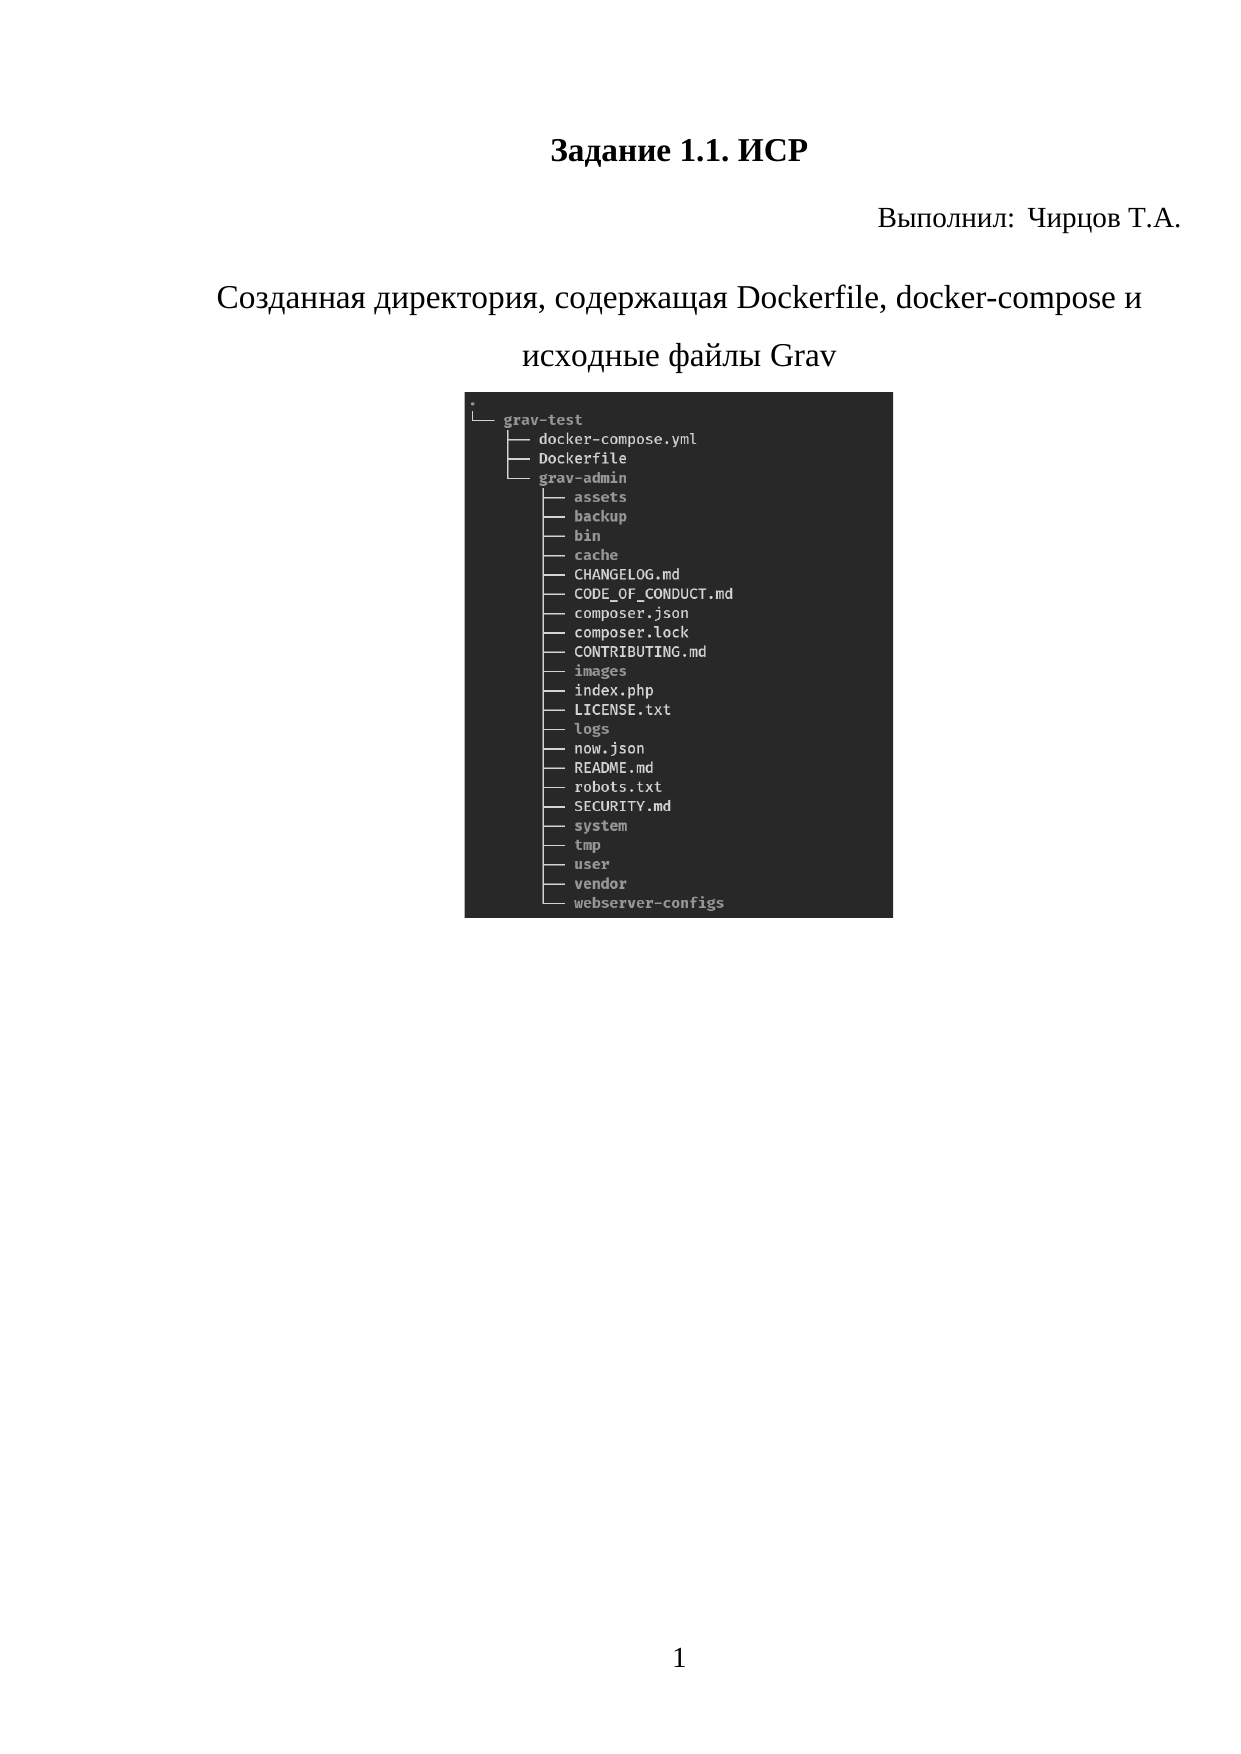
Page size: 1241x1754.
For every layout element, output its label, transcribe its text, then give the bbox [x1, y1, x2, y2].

text Созданная директория, содержащая Dockerfile, docker-compose и исходные файлы Grav [177, 277, 1181, 373]
text Выполнил: Чирцов Т.А. [177, 200, 1181, 234]
picture [464, 392, 894, 918]
subtitle Задание 1.1. ИСР [177, 130, 1181, 168]
